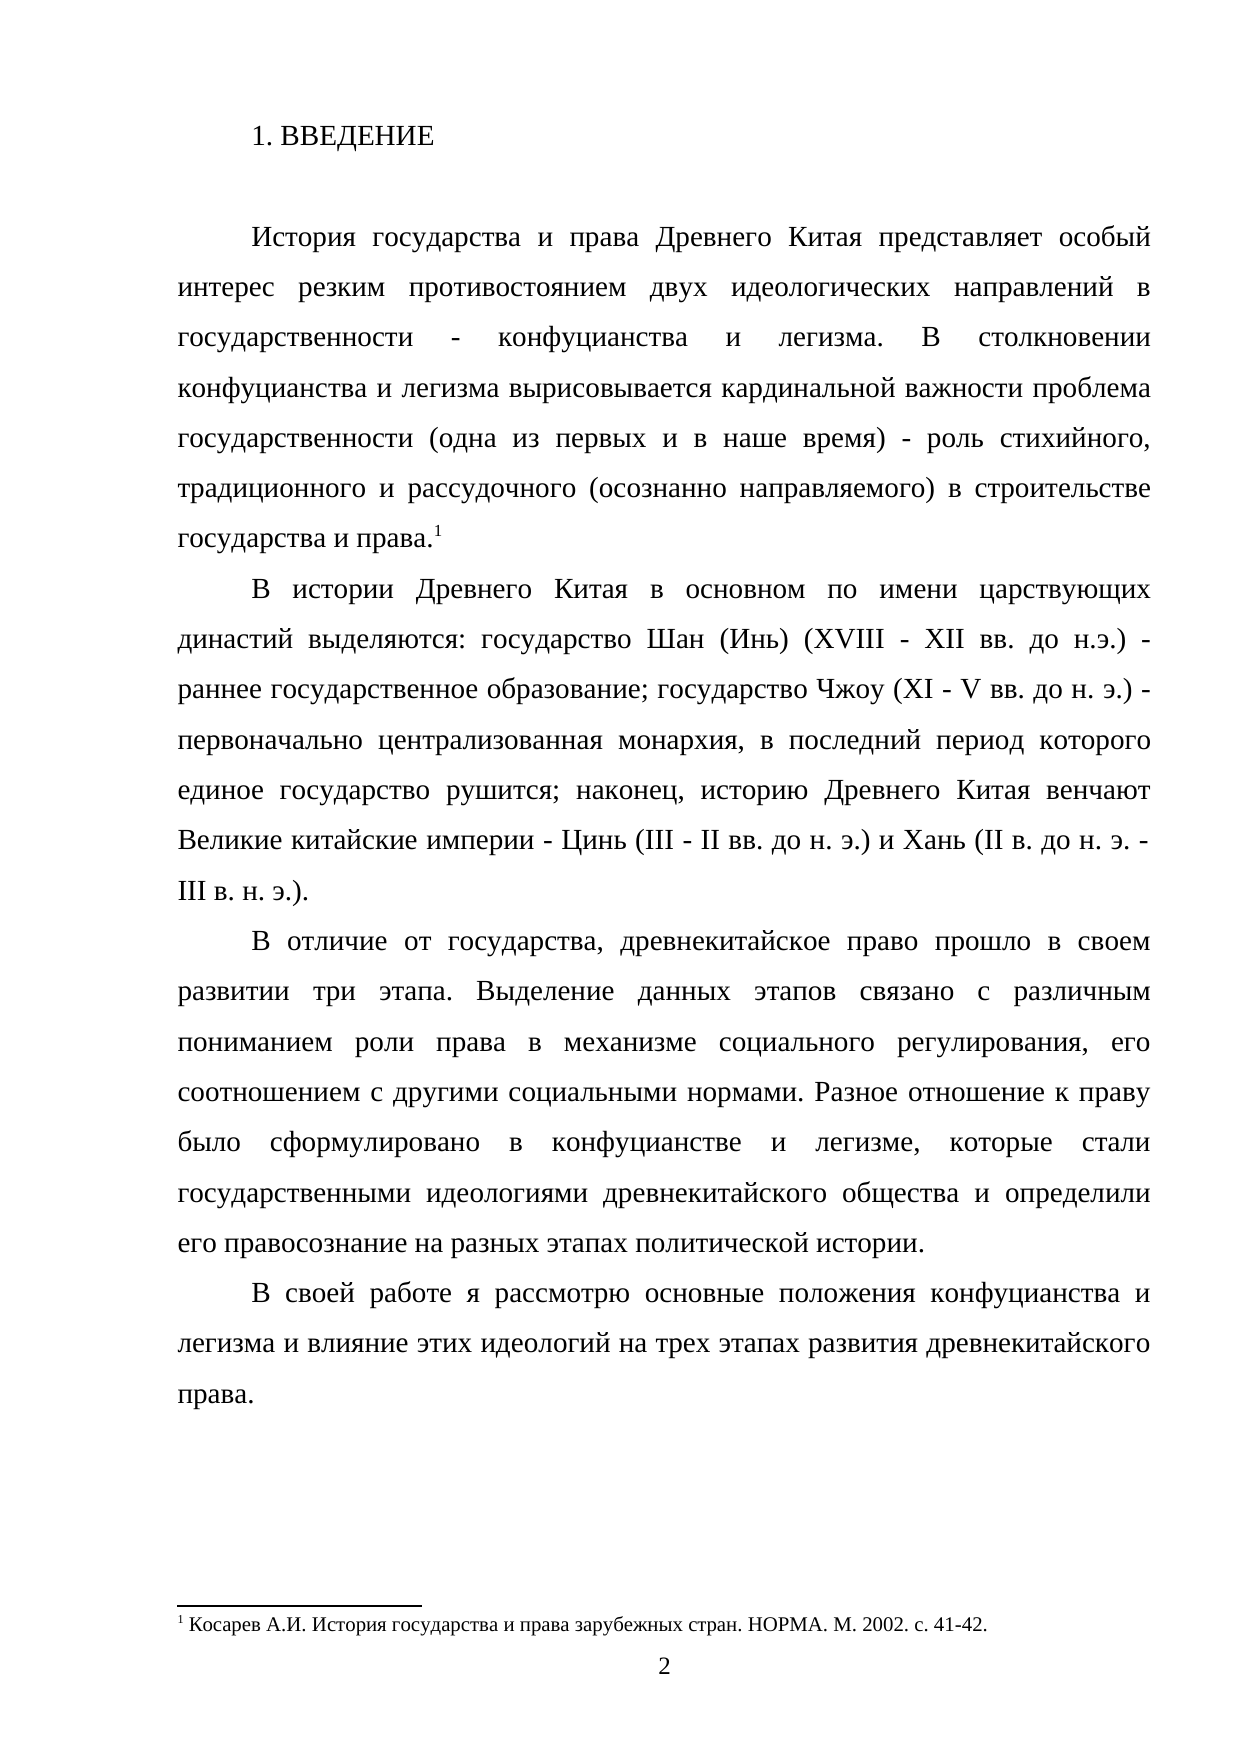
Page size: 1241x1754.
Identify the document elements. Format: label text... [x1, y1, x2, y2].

text В отличие от государства, древнекитайское право прошло в своем развитии три этапа. Выделение данных этапов связано с различным пониманием роли права в механизме социального регулирования, его соотношением с другими социальными нормами. Разное отношение к праву было сформулировано в конфуцианстве и легизме, которые стали государственными идеологиями древнекитайского общества и определили его правосознание на разных этапах политической истории. [177, 923, 1152, 1258]
text История государства и права Древнего Китая представляет особый интерес резким противостоянием двух идеологических направлений в государственности - конфуцианства и легизма. В столкновении конфуцианства и легизма вырисовывается кардинальной важности проблема государственности (одна из первых и в наше время) - роль стихийного, традиционного и рассудочного (осознанно направляемого) в строительстве государства и права. [177, 219, 1152, 554]
text В своей работе я рассмотрю основные положения конфуцианства и легизма и влияние этих идеологий на трех этапах развития древнекитайского права. [177, 1275, 1152, 1409]
text 1. ВВЕДЕНИЕ [177, 118, 1152, 152]
text В истории Древнего Китая в основном по имени царствующих династий выделяются: государство Шан (Инь) (XVIII - XII вв. до н.э.) - раннее государственное образование; государство Чжоу (XI - V вв. до н. э.) - первоначально централизованная монархия, в последний период которого единое государство рушится; наконец, историю Древнего Китая венчают Великие китайские империи - Цинь (III - II вв. до н. э.) и Хань (II в. до н. э. - III в. н. э.). [177, 571, 1152, 906]
